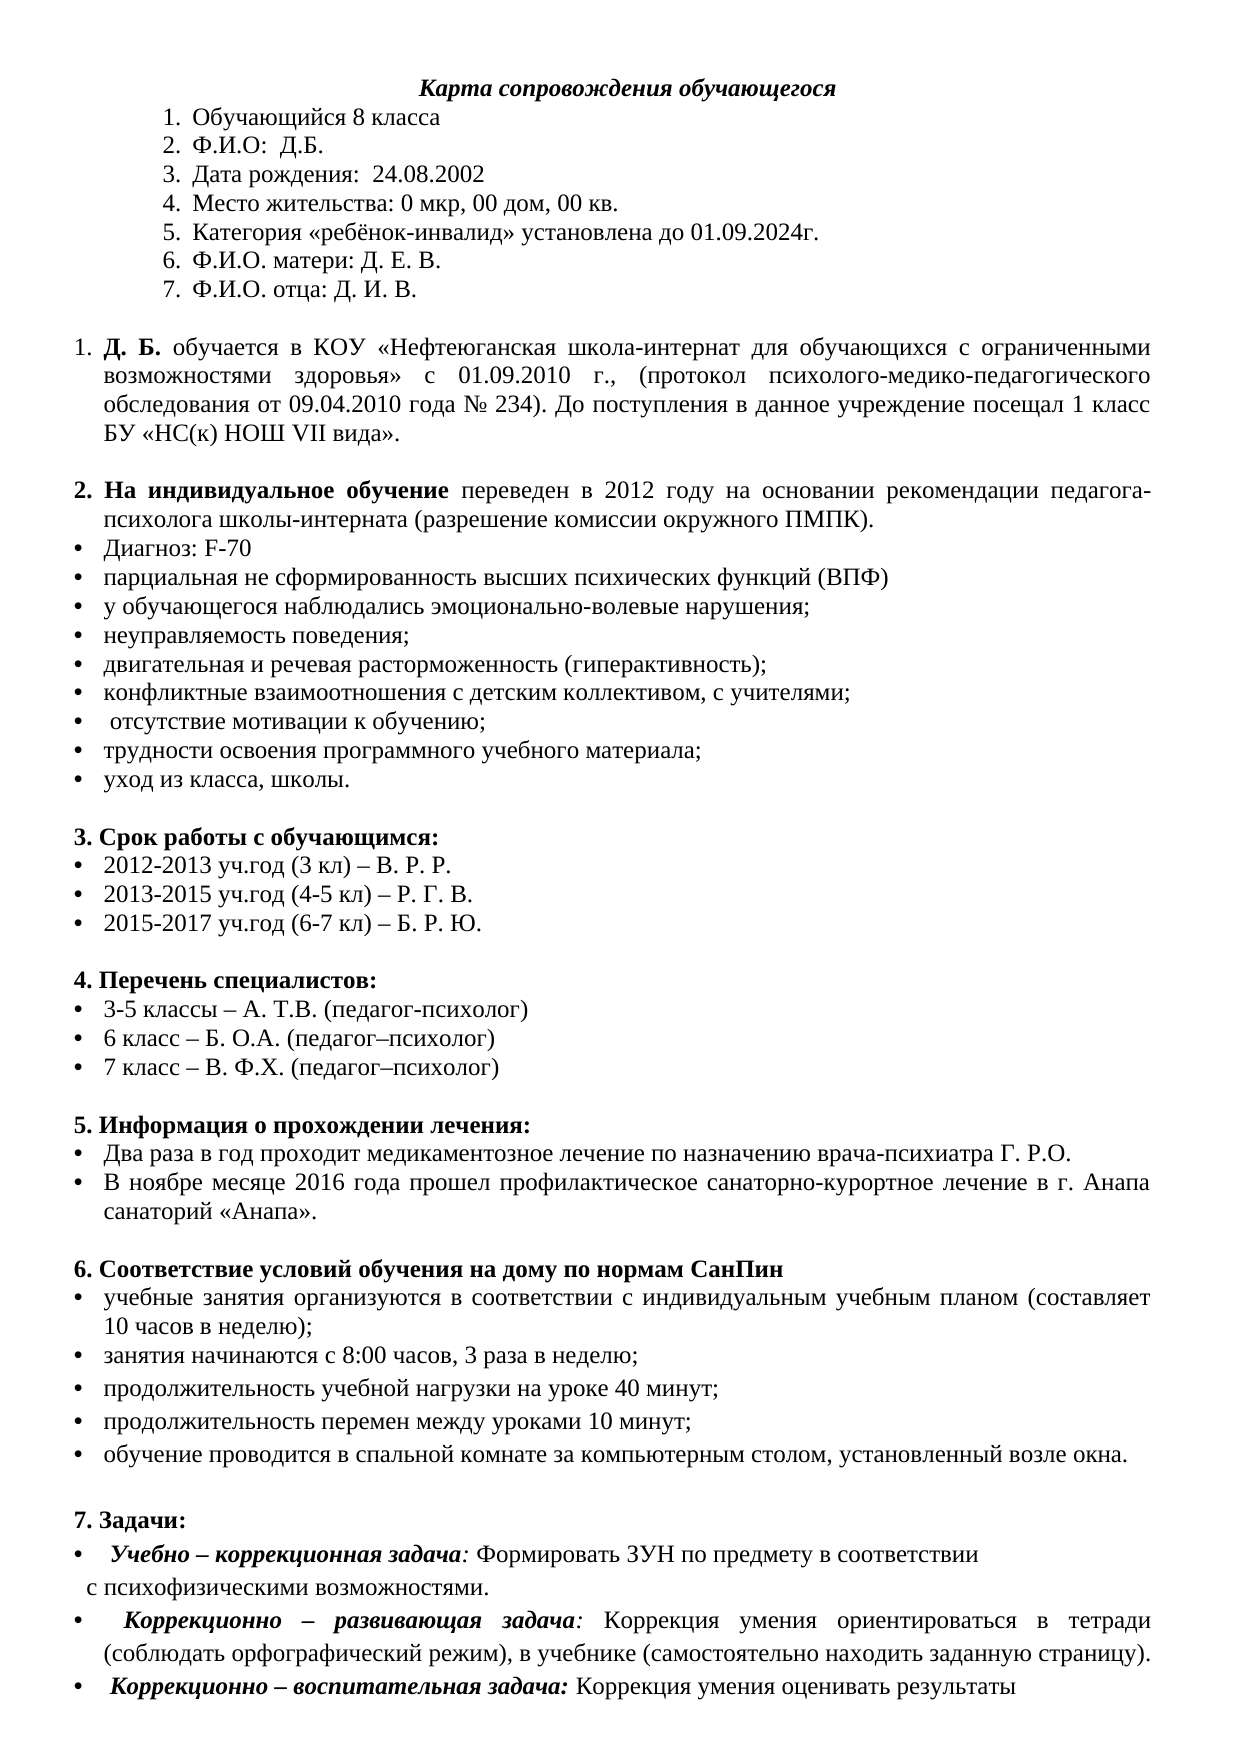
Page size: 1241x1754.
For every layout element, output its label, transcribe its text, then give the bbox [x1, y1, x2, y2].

list трудности освоения программного учебного материала; [74, 735, 1152, 764]
list Ф.И.О: Д.Б. [162, 131, 1152, 159]
list Ф.И.О. отца: Д. И. В. [162, 274, 1152, 303]
list обучение проводится в спальной комнате за компьютерным столом, установленный возле окна. [74, 1439, 1152, 1468]
text Карта сопровождения обучающегося [103, 73, 1152, 102]
text 7. Задачи: [74, 1506, 1152, 1534]
list парциальная не сформированность высших психических функций (ВПФ) [74, 562, 1152, 591]
list у обучающегося наблюдались эмоционально-волевые нарушения; [74, 591, 1152, 620]
list уход из класса, школы. [74, 764, 1152, 793]
list 2013-2015 уч.год (4-5 кл) – Р. Г. В. [74, 879, 1152, 908]
list Коррекционно – развивающая задача: Коррекция умения ориентироваться в тетради (соблюдать орфографический режим), в учебнике (самостоятельно находить заданную страницу). [74, 1605, 1152, 1667]
list 3-5 классы – А. Т.В. (педагог-психолог) [74, 994, 1152, 1023]
list двигательная и речевая расторможенность (гиперактивность); [74, 648, 1152, 677]
list учебные занятия организуются в соответствии с индивидуальным учебным планом (составляет 10 часов в неделю); [74, 1282, 1152, 1340]
list Ф.И.О. матери: Д. Е. В. [162, 246, 1152, 274]
text 2. На индивидуальное обучение переведен в 2012 году на основании рекомендации педагога-психолога школы-интерната (разрешение комиссии окружного ПМПК). [74, 476, 1152, 533]
list Категория «ребёнок-инвалид» установлена до 01.09.2024г. [162, 217, 1152, 246]
list продолжительность перемен между уроками 10 минут; [74, 1406, 1152, 1435]
list занятия начинаются c 8:00 часов, 3 раза в неделю; [74, 1340, 1152, 1369]
text 4. Перечень специалистов: [74, 966, 1152, 994]
list Обучающийся 8 класса [162, 102, 1152, 131]
text 6. Соответствие условий обучения на дому по нормам СанПин [74, 1254, 1152, 1282]
list В ноябре месяце 2016 года прошел профилактическое санаторно-курортное лечение в г. Анапа санаторий «Анапа». [74, 1167, 1152, 1225]
list 2012-2013 уч.год (3 кл) – В. Р. Р. [74, 850, 1152, 879]
list Место жительства: 0 мкр, 00 дом, 00 кв. [162, 188, 1152, 217]
text с психофизическими возможностями. [74, 1572, 1152, 1600]
list 2015-2017 уч.год (6-7 кл) – Б. Р. Ю. [74, 908, 1152, 937]
list отсутствие мотивации к обучению; [74, 706, 1152, 735]
text 5. Информация о прохождении лечения: [74, 1110, 1152, 1138]
list Диагноз: F-70 [74, 533, 1152, 562]
list Два раза в год проходит медикаментозное лечение по назначению врача-психиатра Г. Р.О. [74, 1138, 1152, 1167]
list Д. Б. обучается в КОУ «Нефтеюганская школа-интернат для обучающихся с ограниченными возможностями здоровья» с 01.09.2010 г., (протокол психолого-медико-педагогического обследования от 09.04.2010 года № 234). До поступления в данное учреждение посещал 1 класс БУ «НС(к) НОШ VII вида». [74, 332, 1152, 447]
list конфликтные взаимоотношения с детским коллективом, с учителями; [74, 677, 1152, 706]
list 7 класс – В. Ф.Х. (педагог–психолог) [74, 1052, 1152, 1081]
list продолжительность учебной нагрузки на уроке 40 минут; [74, 1373, 1152, 1402]
list Дата рождения: 24.08.2002 [162, 159, 1152, 188]
text 3. Срок работы с обучающимся: [74, 822, 1152, 850]
list неуправляемость поведения; [74, 620, 1152, 648]
list 6 класс – Б. О.А. (педагог–психолог) [74, 1023, 1152, 1052]
list Учебно – коррекционная задача: Формировать ЗУН по предмету в соответствии [74, 1538, 1152, 1567]
list Коррекционно – воспитательная задача: Коррекция умения оценивать результаты [74, 1671, 1152, 1700]
